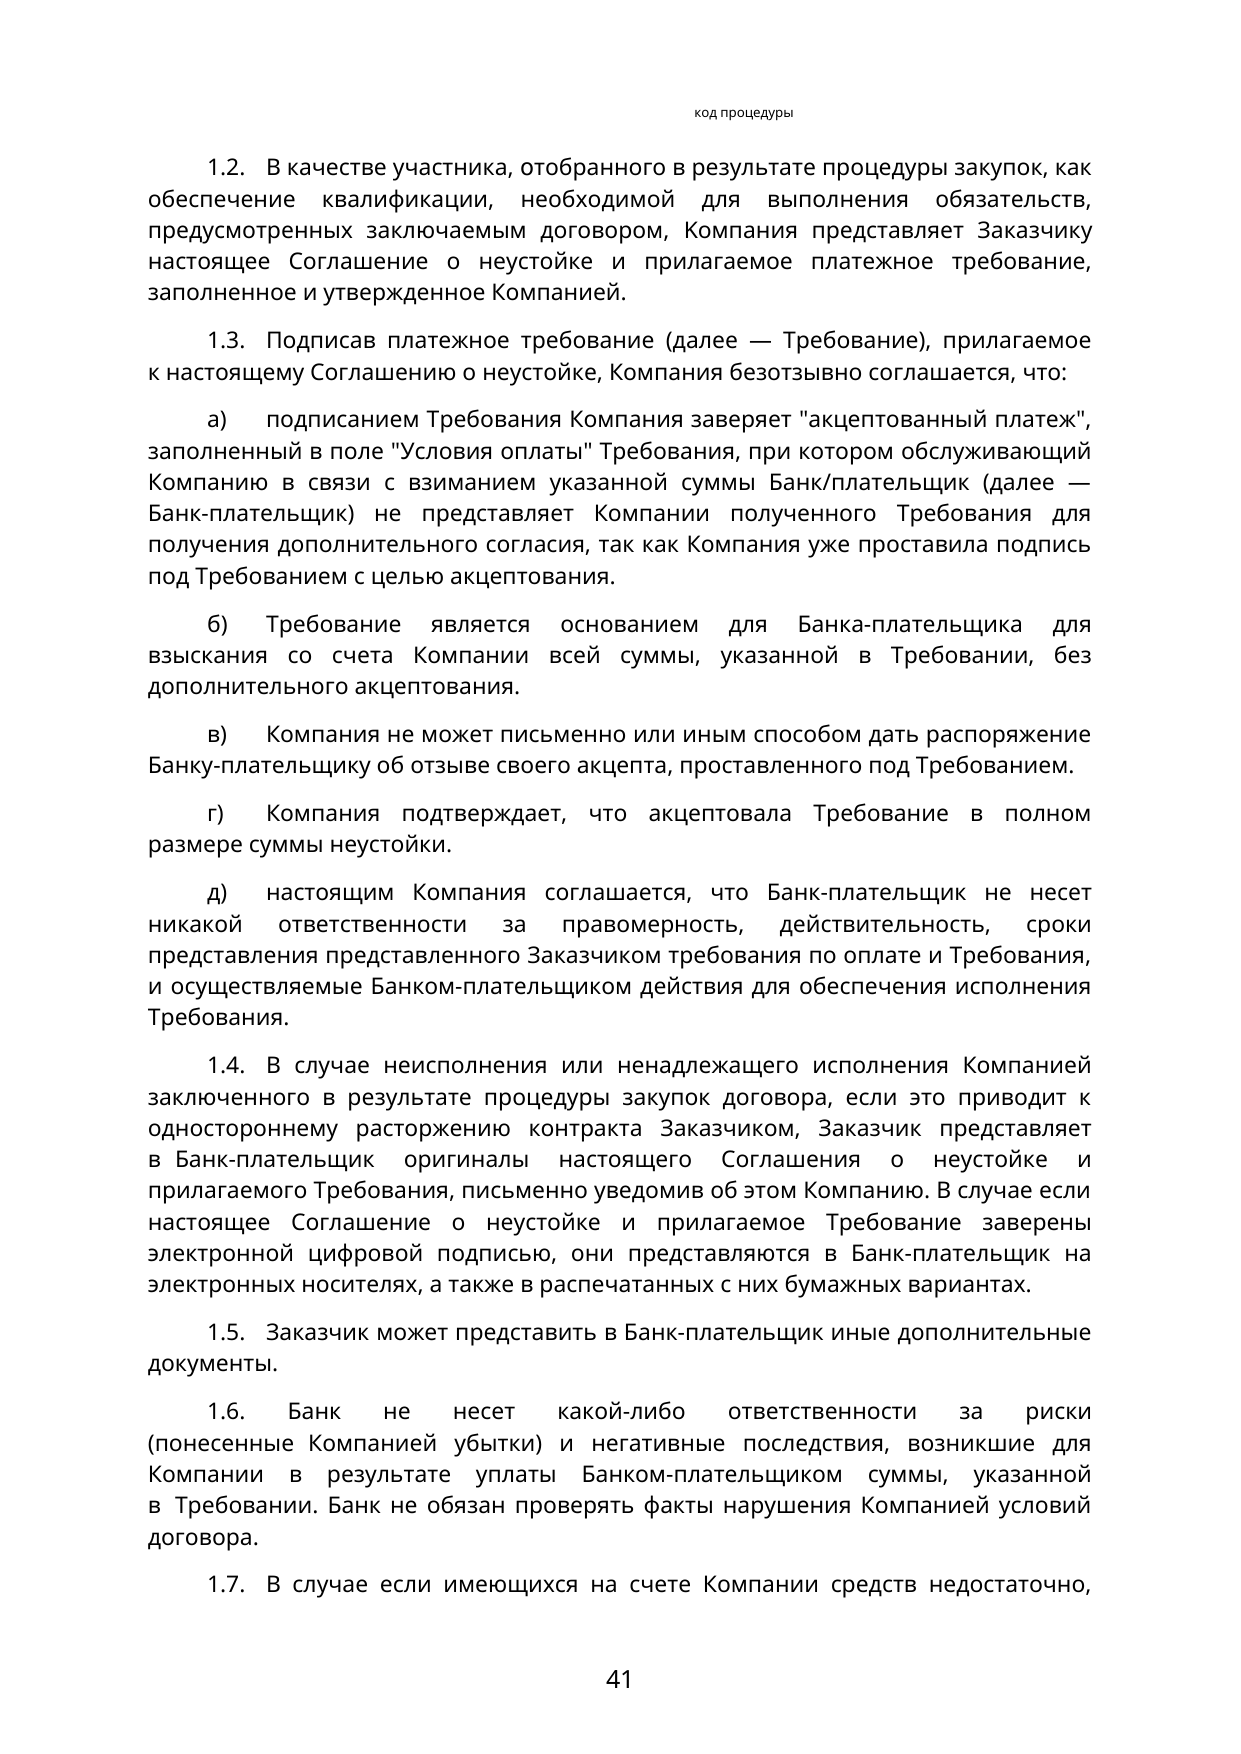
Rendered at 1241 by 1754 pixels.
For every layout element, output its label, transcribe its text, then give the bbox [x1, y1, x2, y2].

text 1.6. Банк не несет какой-либо ответственности за риски (понесенные Компанией убытки) и негативные последствия, возникшие для Компании в результате уплаты Банком-плательщиком суммы, указанной в Требовании. Банк не обязан проверять факты нарушения Компанией условий договора. [148, 1395, 1092, 1552]
text а) подписанием Требования Компания заверяет "акцептованный платеж", заполненный в поле "Условия оплаты" Требования, при котором обслуживающий Компанию в связи с взиманием указанной суммы Банк/плательщик (далее — Банк-плательщик) не представляет Компании полученного Требования для получения дополнительного согласия, так как Компания уже проставила подпись под Требованием с целью акцептования. [148, 403, 1092, 591]
text д) настоящим Компания соглашается, что Банк-плательщик не несет никакой ответственности за правомерность, действительность, сроки представления представленного Заказчиком требования по оплате и Требования, и осуществляемые Банком-плательщиком действия для обеспечения исполнения Требования. [148, 876, 1092, 1033]
text код процедуры [694, 103, 1092, 135]
text 1.3. Подписав платежное требование (далее — Требование), прилагаемое к настоящему Соглашению о неустойке, Компания безотзывно соглашается, что: [148, 324, 1092, 387]
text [148, 1568, 1092, 1599]
text 1.2. В качестве участника, օтобранного в результате процедуры закупок, как обеспечение квалификации, необходимой для выполнения обязательств, предусмотренных заключаемым договором, Kомпания представляет Заказчику настоящее Соглашение о неустойке и прилагаемое платежное требование, заполненное и утвержденное Компанией. [148, 151, 1092, 308]
text б) Требование является основанием для Банка-плательщика для взыскания со счета Компании всей суммы, указанной в Требовании, без дополнительного акцептования. [148, 608, 1092, 701]
text 1.5. Заказчик может представить в Банк-плательщик иные дополнительные документы. [148, 1316, 1092, 1378]
text в) Компания не может письменно или иным способом дать распоряжение Банку-плательщику об отзыве своего акцепта, проставленного под Требованием. [148, 718, 1092, 781]
text 1.4. В случае неисполнения или ненадлежащего исполнения Компанией заключенного в результате процедуры закупок договора, если это приводит к одностороннему расторжению контракта Заказчиком, Заказчик представляет в Банк-плательщик оригиналы настоящего Соглашения о неустойке и прилагаемого Требования, письменно уведомив об этом Компанию. В случае если настоящее Соглашение о неустойке и прилагаемое Требование заверены электронной цифровой подписью, они представляются в Банк-плательщик на электронных носителях, а также в распечатанных с них бумажных вариантах. [148, 1049, 1092, 1299]
text г) Компания подтверждает, что акцептовала Требование в полном размере суммы неустойки. [148, 797, 1092, 860]
